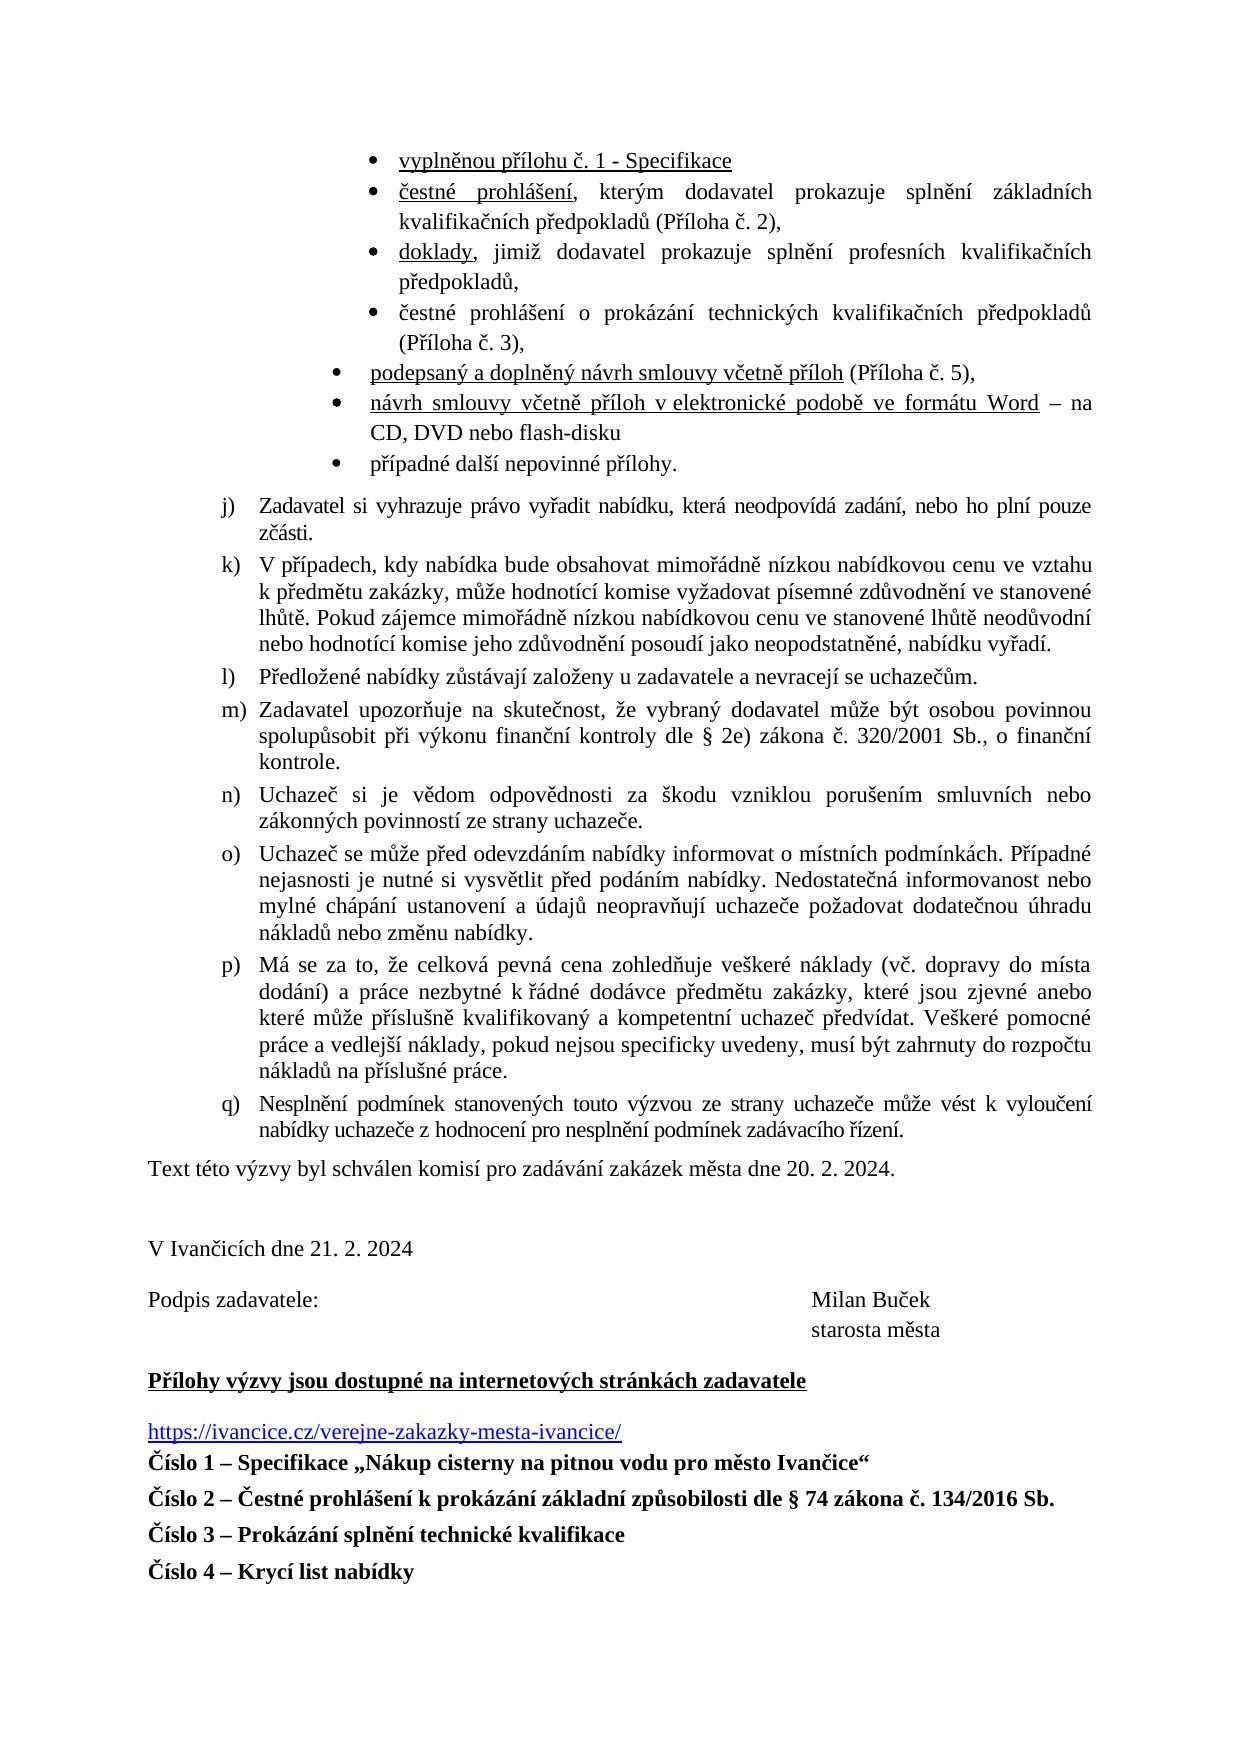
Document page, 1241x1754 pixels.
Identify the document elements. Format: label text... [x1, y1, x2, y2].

list Má se za to, že celková pevná cena zohledňuje veškeré náklady (vč. dopravy do místa dodání) a práce nezbytné k řádné dodávce předmětu zakázky, které jsou zjevné anebo které může příslušně kvalifikovaný a kompetentní uchazeč předvídat. Veškeré pomocné práce a vedlejší náklady, pokud nejsou specificky uvedeny, musí být zahrnuty do rozpočtu nákladů na příslušné práce. [221, 952, 1093, 1083]
list návrh smlouvy včetně příloh v elektronické podobě ve formátu Word – na CD, DVD nebo flash-disku [333, 389, 1093, 446]
text Číslo 2 – Čestné prohlášení k prokázání základní způsobilosti dle § 74 zákona č. 134/2016 Sb. [148, 1485, 1137, 1511]
list podepsaný a doplněný návrh smlouvy včetně příloh (Příloha č. 5), [333, 359, 1093, 385]
text starosta města [148, 1316, 1093, 1343]
list Zadavatel upozorňuje na skutečnost, že vybraný dodavatel může být osobou povinnou spolupůsobit při výkonu finanční kontroly dle § 2e) zákona č. 320/2001 Sb., o finanční kontrole. [221, 696, 1093, 775]
list doklady, jimiž dodavatel prokazuje splnění profesních kvalifikačních předpokladů, [369, 238, 1093, 295]
text Číslo 4 – Krycí list nabídky [148, 1558, 1093, 1584]
list Uchazeč si je vědom odpovědnosti za škodu vzniklou porušením smluvních nebo zákonných povinností ze strany uchazeče. [221, 781, 1093, 834]
list Uchazeč se může před odevzdáním nabídky informovat o místních podmínkách. Případné nejasnosti je nutné si vysvětlit před podáním nabídky. Nedostatečná informovanost nebo mylné chápání ustanovení a údajů neopravňují uchazeče požadovat dodatečnou úhradu nákladů nebo změnu nabídky. [221, 840, 1093, 945]
text V Ivančicích dne 21. 2. 2024 [148, 1235, 1093, 1261]
text Podpis zadavatele: Milan Buček [148, 1286, 1093, 1312]
list případné další nepovinné přílohy. [332, 450, 1093, 476]
text Přílohy výzvy jsou dostupné na internetových stránkách zadavatele [148, 1367, 1093, 1394]
text https://ivancice.cz/verejne-zakazky-mesta-ivancice/ [148, 1418, 1093, 1445]
list Předložené nabídky zůstávají založeny u zadavatele a nevracejí se uchazečům. [221, 663, 1093, 689]
text Číslo 3 – Prokázání splnění technické kvalifikace [148, 1521, 1093, 1548]
list čestné prohlášení, kterým dodavatel prokazuje splnění základních kvalifikačních předpokladů (Příloha č. 2), [369, 178, 1093, 234]
list Nesplnění podmínek stanovených touto výzvou ze strany uchazeče může vést k vyloučení nabídky uchazeče z hodnocení pro nesplnění podmínek zadávacího řízení. [221, 1089, 1093, 1142]
list vyplněnou přílohu č. 1 - Specifikace [369, 148, 1093, 174]
text Text této výzvy byl schválen komisí pro zadávání zakázek města dne 20. 2. 2024. [148, 1155, 1093, 1181]
list Zadavatel si vyhrazuje právo vyřadit nabídku, která neodpovídá zadání, nebo ho plní pouze zčásti. [221, 492, 1093, 545]
text Číslo 1 – Specifikace „Nákup cisterny na pitnou vodu pro město Ivančice“ [148, 1448, 1093, 1475]
list V případech, kdy nabídka bude obsahovat mimořádně nízkou nabídkovou cenu ve vztahu k předmětu zakázky, může hodnotící komise vyžadovat písemné zdůvodnění ve stanovené lhůtě. Pokud zájemce mimořádně nízkou nabídkovou cenu ve stanovené lhůtě neodůvodní nebo hodnotící komise jeho zdůvodnění posoudí jako neopodstatněné, nabídku vyřadí. [221, 551, 1093, 657]
list čestné prohlášení o prokázání technických kvalifikačních předpokladů (Příloha č. 3), [369, 299, 1093, 355]
